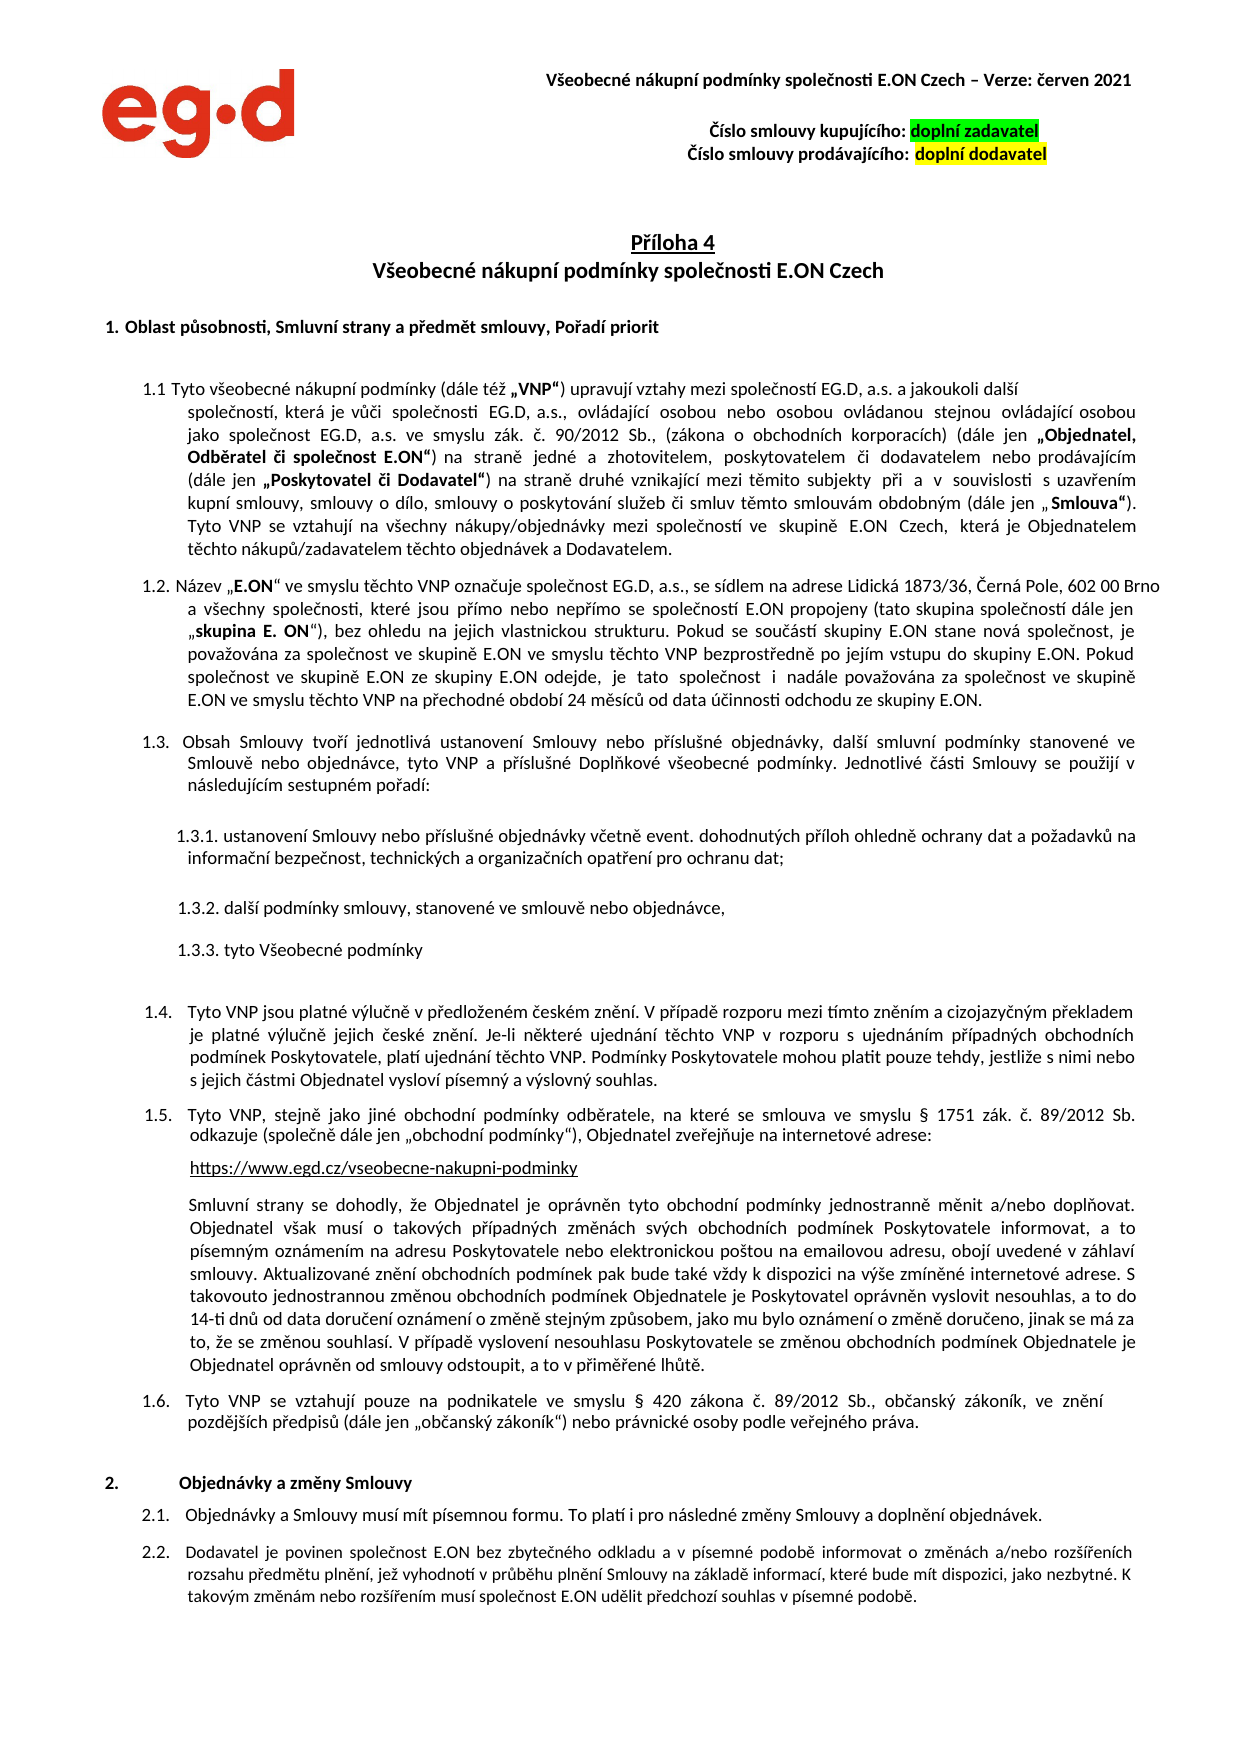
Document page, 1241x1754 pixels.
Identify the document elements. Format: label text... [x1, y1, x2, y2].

subtitle Objednávky a změny Smlouvy [104, 1471, 1163, 1494]
text a všechny společnosti, které jsou přímo nebo nepřímo se společností E.ON propojeny (tato skupina společností dále jen [187, 597, 1163, 619]
list Tyto všeobecné nákupní podmínky (dále též „VNP“) upravují vztahy mezi společností EG.D, a.s. a jakoukoli další [142, 377, 1163, 399]
text Všeobecné nákupní podmínky společnosti E.ON Czech [94, 256, 1163, 284]
list Obsah Smlouvy tvoří jednotlivá ustanovení Smlouvy nebo příslušné objednávky, další smluvní podmínky stanovené ve Smlouvě nebo objednávce, tyto VNP a příslušné Doplňkové všeobecné podmínky. Jednotlivé části Smlouvy se použijí v následujícím sestupném pořadí: [142, 731, 1136, 796]
list ustanovení Smlouvy nebo příslušné objednávky včetně event. dohodnutých příloh ohledně ochrany dat a požadavků na informační bezpečnost, technických a organizačních opatření pro ochranu dat; [176, 825, 1136, 869]
text „skupina E. ON“), bez ohledu na jejich vlastnickou strukturu. Pokud se součástí skupiny E.ON stane nová společnost, je považována za společnost ve skupině E.ON ve smyslu těchto VNP bezprostředně po jejím vstupu do skupiny E.ON. Pokud společnost ve skupině E.ON ze skupiny E.ON odejde, je tato společnost i nadále považována za společnost ve skupině E.ON ve smyslu těchto VNP na přechodné období 24 měsíců od data účinnosti odchodu ze skupiny E.ON. [187, 619, 1137, 711]
list Název „E.ON“ ve smyslu těchto VNP označuje společnost EG.D, a.s., se sídlem na adrese Lidická 1873/36, Černá Pole, 602 00 Brno [142, 574, 1163, 597]
text Smluvní strany se dohodly, že Objednatel je oprávněn tyto obchodní podmínky jednostranně měnit a/nebo doplňovat. Objednatel však musí o takových případných změnách svých obchodních podmínek Poskytovatele informovat, a to písemným oznámením na adresu Poskytovatele nebo elektronickou poštou na emailovou adresu, obojí uvedené v záhlaví smlouvy. Aktualizované znění obchodních podmínek pak bude také vždy k dispozici na výše zmíněné internetové adrese. S takovouto jednostrannou změnou obchodních podmínek Objednatele je Poskytovatel oprávněn vyslovit nesouhlas, a to do 14-ti dnů od data doručení oznámení o změně stejným způsobem, jako mu bylo oznámení o změně doručeno, jinak se má za to, že se změnou souhlasí. V případě vyslovení nesouhlasu Poskytovatele se změnou obchodních podmínek Objednatele je Objednatel oprávněn od smlouvy odstoupit, a to v přiměřené lhůtě. [188, 1193, 1136, 1376]
list další podmínky smlouvy, stanovené ve smlouvě nebo objednávce, [177, 897, 1163, 919]
list Tyto VNP jsou platné výlučně v předloženém českém znění. V případě rozporu mezi tímto zněním a cizojazyčným překladem je platné výlučně jejich české znění. Je-li některé ujednání těchto VNP v rozporu s ujednáním případných obchodních podmínek Poskytovatele, platí ujednání těchto VNP. Podmínky Poskytovatele mohou platit pouze tehdy, jestliže s nimi nebo s jejich částmi Objednatel vysloví písemný a výslovný souhlas. [144, 1001, 1136, 1091]
text https://www.egd.cz/vseobecne-nakupni-podminky [189, 1156, 1163, 1179]
list Objednávky a Smlouvy musí mít písemnou formu. To platí i pro následné změny Smlouvy a doplnění objednávek. [141, 1503, 1163, 1526]
text společností, která je vůči společnosti EG.D, a.s., ovládající osobou nebo osobou ovládanou stejnou ovládající osobou jako společnost EG.D, a.s. ve smyslu zák. č. 90/2012 Sb., (zákona o obchodních korporacích) (dále jen „Objednatel, Odběratel či společnost E.ON“) na straně jedné a zhotovitelem, poskytovatelem či dodavatelem nebo prodávajícím (dále jen „Poskytovatel či Dodavatel“) na straně druhé vznikající mezi těmito subjekty při a v souvislosti s uzavřením kupní smlouvy, smlouvy o dílo, smlouvy o poskytování služeb či smluv těmto smlouvám obdobným (dále jen „Smlouva“). Tyto VNP se vztahují na všechny nákupy/objednávky mezi společností ve skupině E.ON Czech, která je Objednatelem těchto nákupů/zadavatelem těchto objednávek a Dodavatelem. [187, 400, 1137, 560]
list Dodavatel je povinen společnost E.ON bez zbytečného odkladu a v písemné podobě informovat o změnách a/nebo rozšířeních rozsahu předmětu plnění, jež vyhodnotí v průběhu plnění Smlouvy na základě informací, které bude mít dispozici, jako nezbytné. K takovým změnám nebo rozšířením musí společnost E.ON udělit předchozí souhlas v písemné podobě. [142, 1540, 1134, 1607]
list Tyto VNP se vztahují pouze na podnikatele ve smyslu § 420 zákona č. 89/2012 Sb., občanský zákoník, ve znění pozdějších předpisů (dále jen „občanský zákoník“) nebo právnické osoby podle veřejného práva. [142, 1391, 1103, 1433]
picture [102, 69, 295, 158]
list tyto Všeobecné podmínky [177, 938, 1163, 961]
text Příloha 4 [212, 228, 1134, 256]
subtitle Oblast působnosti, Smluvní strany a předmět smlouvy, Pořadí priorit [105, 315, 1163, 338]
list Tyto VNP, stejně jako jiné obchodní podmínky odběratele, na které se smlouva ve smyslu § 1751 zák. č. 89/2012 Sb. odkazuje (společně dále jen „obchodní podmínky“), Objednatel zveřejňuje na internetové adrese: [144, 1104, 1137, 1147]
